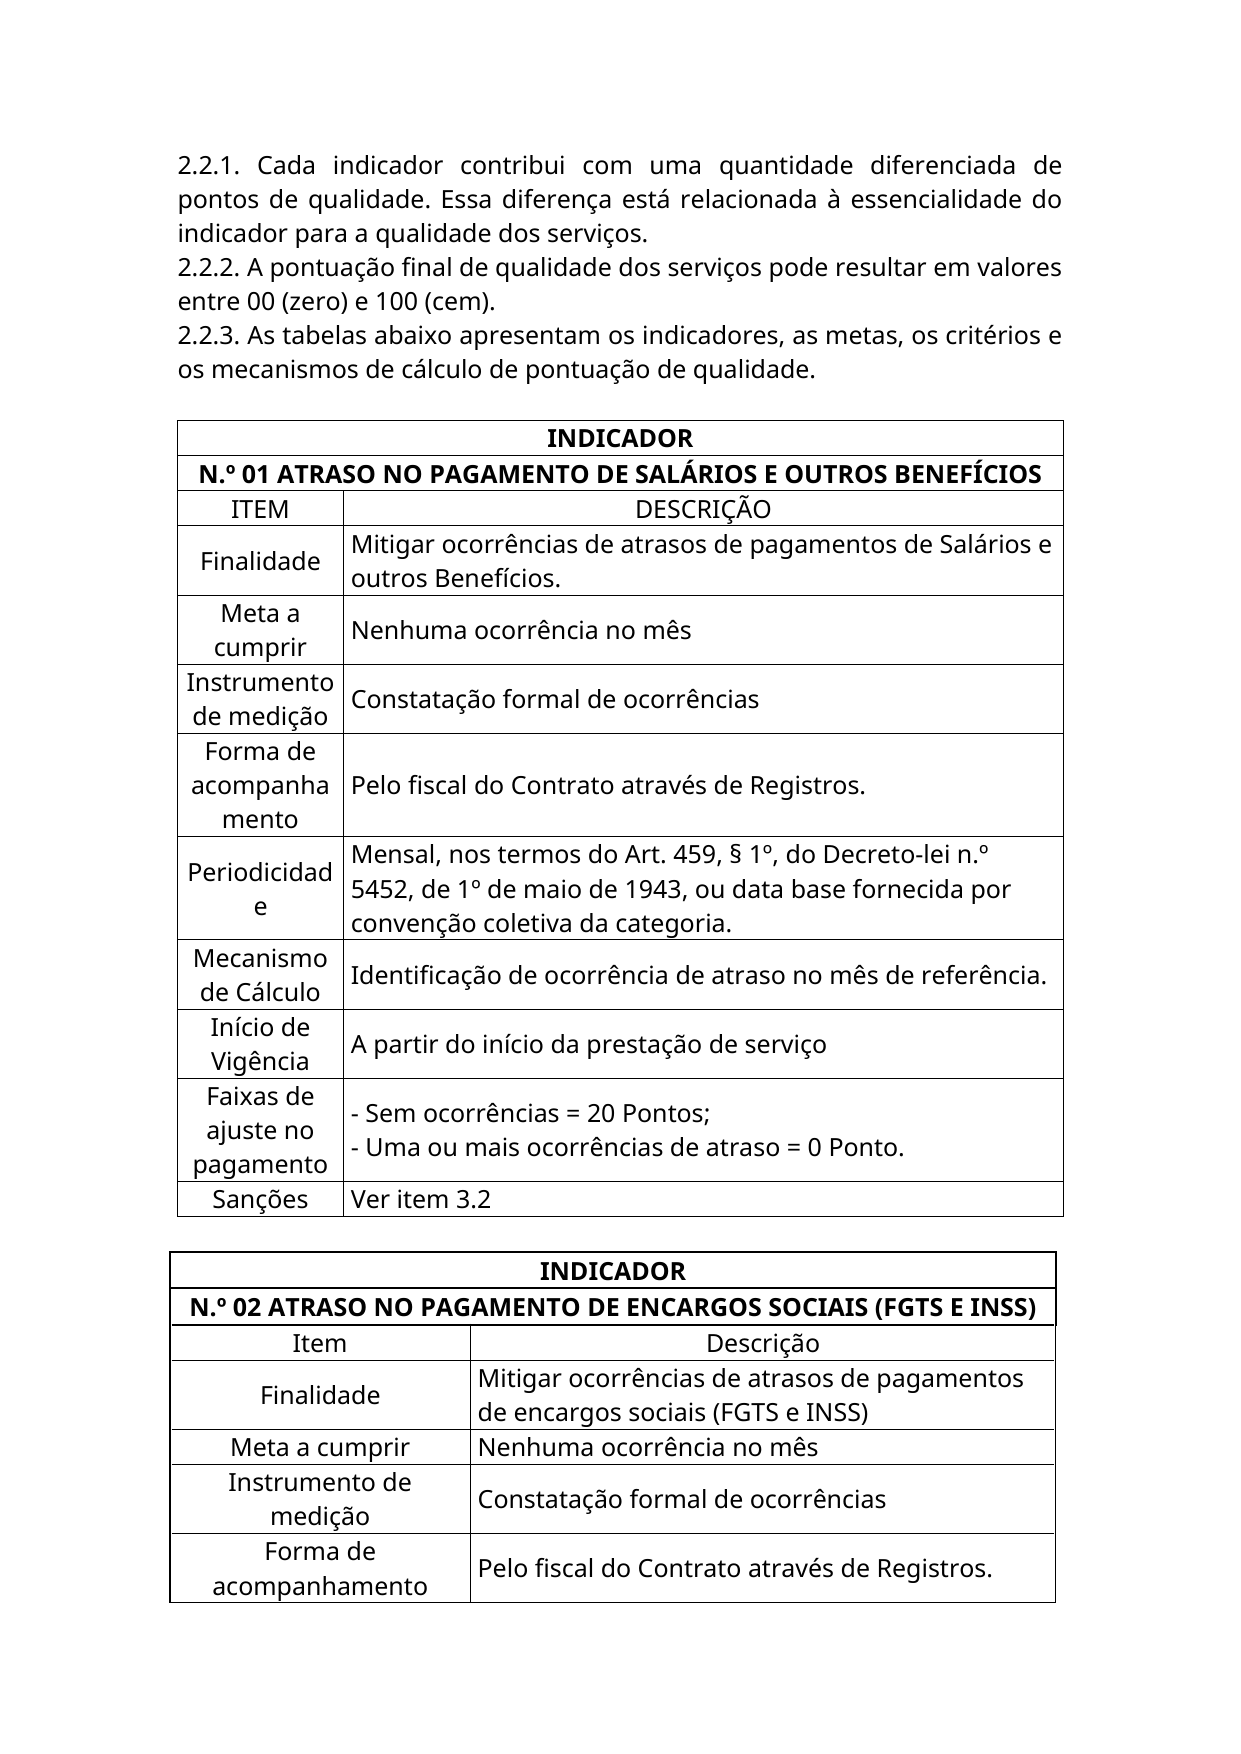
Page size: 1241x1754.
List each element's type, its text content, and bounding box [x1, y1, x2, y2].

table_cell Sanções [178, 1182, 343, 1216]
table_cell Forma de acompanhamento [171, 1534, 470, 1602]
table_cell DESCRIÇÃO [344, 491, 1063, 525]
table_cell Instrumento de medição [171, 1465, 470, 1533]
table_cell Nenhuma ocorrência no mês [471, 1429, 1055, 1464]
table_cell Constatação formal de ocorrências [344, 665, 1063, 733]
table_cell Instrumento de medição [178, 665, 343, 733]
table_cell Descrição [471, 1324, 1055, 1359]
table_cell ITEM [178, 491, 343, 525]
text 2.2.1. Cada indicador contribui com uma quantidade diferenciada de pontos de qualidade. Essa diferença está relacionada à essencialidade do indicador para a qualidade dos serviços. [177, 148, 1063, 250]
table_header INDICADOR [171, 1253, 1055, 1287]
table_header INDICADOR [178, 421, 1063, 455]
table_cell Faixas de ajuste no pagamento [178, 1079, 343, 1181]
table_cell N.º 01 ATRASO NO PAGAMENTO DE SALÁRIOS E OUTROS BENEFÍCIOS [178, 456, 1063, 490]
table_cell Ver item 3.2 [344, 1182, 1063, 1216]
table_cell Periodicidade [178, 837, 343, 939]
table_cell Mecanismo de Cálculo [178, 940, 343, 1008]
table_cell Constatação formal de ocorrências [471, 1464, 1055, 1533]
table_cell Nenhuma ocorrência no mês [344, 596, 1063, 664]
table_cell Finalidade [171, 1361, 470, 1429]
table_cell Meta a cumprir [171, 1430, 470, 1464]
table_cell Mitigar ocorrências de atrasos de pagamentos de Salários e outros Benefícios. [344, 526, 1063, 594]
text 2.2.3. As tabelas abaixo apresentam os indicadores, as metas, os critérios e os mecanismos de cálculo de pontuação de qualidade. [177, 318, 1063, 386]
table_cell Mitigar ocorrências de atrasos de pagamentos de encargos sociais (FGTS e INSS) [471, 1360, 1055, 1429]
table_cell Identificação de ocorrência de atraso no mês de referência. [344, 940, 1063, 1008]
table_cell N.º 02 ATRASO NO PAGAMENTO DE ENCARGOS SOCIAIS (FGTS E INSS) [171, 1289, 1055, 1323]
table_cell Mensal, nos termos do Art. 459, § 1º, do Decreto-lei n.º 5452, de 1º de maio de 1943, ou data base fornecida por convenção coletiva da categoria. [344, 837, 1063, 939]
table_cell Item [171, 1325, 470, 1359]
table_cell Meta a cumprir [178, 596, 343, 664]
table_cell A partir do início da prestação de serviço [344, 1010, 1063, 1078]
table_cell Pelo fiscal do Contrato através de Registros. [344, 734, 1063, 836]
table_cell Início de Vigência [178, 1010, 343, 1078]
table_cell Finalidade [178, 526, 343, 594]
table_cell Forma de acompanhamento [178, 734, 343, 836]
table_cell Pelo fiscal do Contrato através de Registros. [471, 1533, 1055, 1602]
table_cell - Sem ocorrências = 20 Pontos; - Uma ou mais ocorrências de atraso = 0 Ponto. [344, 1079, 1063, 1181]
text 2.2.2. A pontuação final de qualidade dos serviços pode resultar em valores entre 00 (zero) e 100 (cem). [177, 250, 1063, 318]
